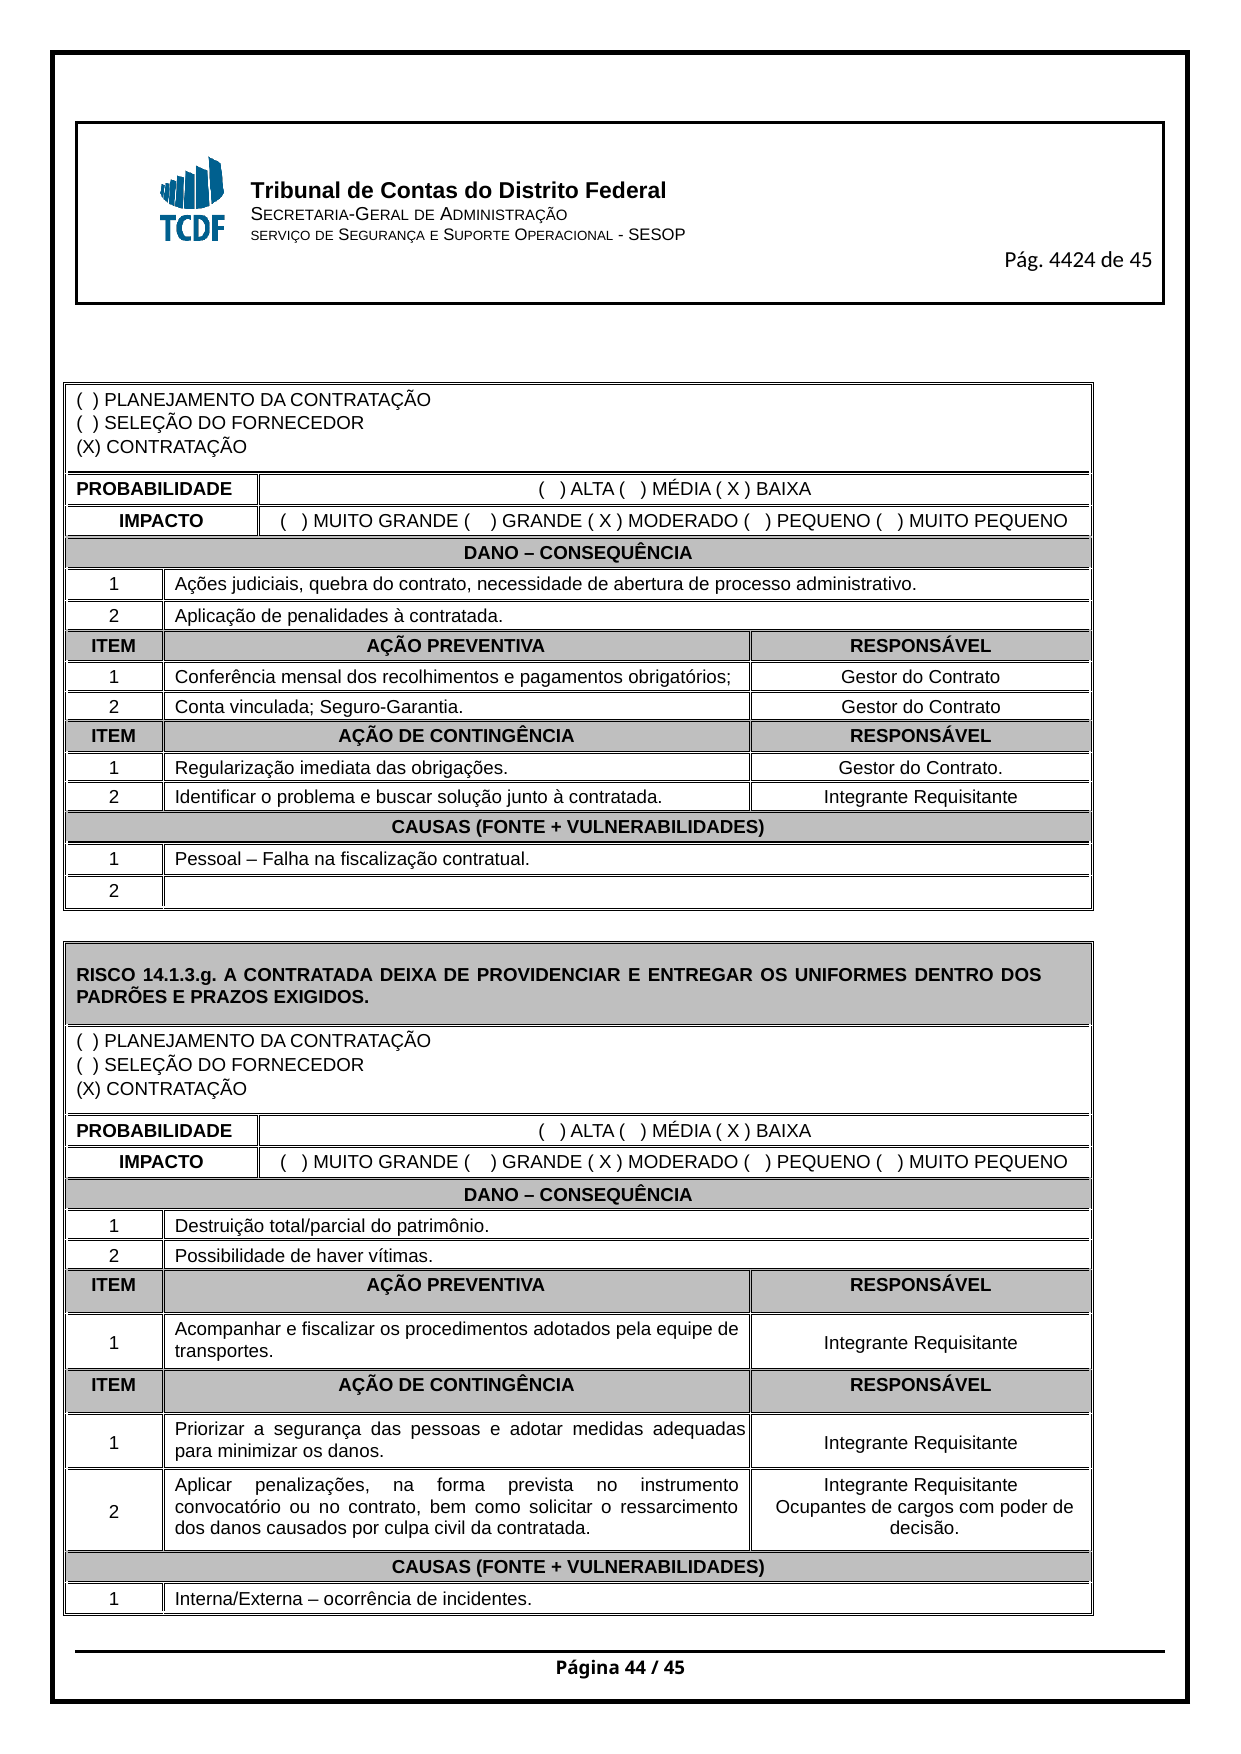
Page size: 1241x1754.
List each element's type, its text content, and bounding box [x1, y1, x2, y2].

table_cell Destruição total/parcial do patrimônio. [164, 1208, 1092, 1238]
table_cell RESPONSÁVEL [752, 1368, 1091, 1412]
table_cell IMPACTO [66, 1145, 257, 1177]
table_cell 1 [65, 1208, 164, 1238]
table_cell Identificar o problema e buscar solução junto à contratada. [165, 783, 749, 810]
table_cell PROBABILIDADE [66, 471, 257, 503]
table_cell CAUSAS (FONTE + VULNERABILIDADES) [66, 1550, 1091, 1581]
table_cell 2 [65, 780, 164, 810]
table_cell ( ) PLANEJAMENTO DA CONTRATAÇÃO ( ) SELEÇÃO DO FORNECEDOR (X) CONTRATAÇÃO [66, 385, 1091, 471]
table_cell Aplicação de penalidades à contratada. [164, 599, 1092, 628]
table_cell DANO – CONSEQUÊNCIA [66, 1177, 1091, 1208]
table_cell Interna/Externa – ocorrência de incidentes. [164, 1581, 1092, 1613]
table_cell Gestor do Contrato. [752, 751, 1091, 780]
table_cell 1 [66, 1412, 162, 1467]
table_cell Conta vinculada; Seguro-Garantia. [165, 693, 749, 719]
table_cell 2 [65, 1467, 164, 1550]
table_cell RESPONSÁVEL [752, 1268, 1091, 1312]
table_cell ( ) PLANEJAMENTO DA CONTRATAÇÃO ( ) SELEÇÃO DO FORNECEDOR (X) CONTRATAÇÃO [66, 1024, 1091, 1113]
table_cell Possibilidade de haver vítimas. [164, 1238, 1092, 1267]
table_cell ITEM [66, 1368, 162, 1412]
table_cell 1 [66, 751, 162, 780]
table_cell ( ) MUITO GRANDE ( ) GRANDE ( X ) MODERADO ( ) PEQUENO ( ) MUITO PEQUENO [260, 1145, 1091, 1177]
table_cell Pessoal – Falha na fiscalização contratual. [165, 841, 1091, 873]
table_cell 2 [65, 599, 164, 628]
table_cell DANO – CONSEQUÊNCIA [65, 535, 1092, 567]
table_cell Gestor do Contrato [752, 690, 1091, 719]
table_cell Integrante Requisitante [752, 1412, 1091, 1467]
table_cell ITEM [65, 719, 164, 751]
table_cell 1 [66, 1312, 162, 1367]
table_cell CAUSAS (FONTE + VULNERABILIDADES) [65, 810, 1092, 841]
table_cell RESPONSÁVEL [751, 719, 1092, 751]
table_cell ITEM [66, 1268, 162, 1312]
table_cell 1 [66, 841, 162, 873]
table_cell 1 [65, 1581, 164, 1613]
table_cell Conferência mensal dos recolhimentos e pagamentos obrigatórios; [165, 663, 749, 689]
table_cell Ações judiciais, quebra do contrato, necessidade de abertura de processo administrativo. [165, 567, 1091, 599]
table_cell Integrante Requisitante Ocupantes de cargos com poder de decisão. [751, 1467, 1092, 1550]
table_cell Priorizar a segurança das pessoas e adotar medidas adequadas para minimizar os danos. [165, 1415, 749, 1467]
table_cell AÇÃO DE CONTINGÊNCIA [165, 1371, 749, 1412]
table_cell RESPONSÁVEL [752, 629, 1091, 660]
table_cell 1 [66, 567, 162, 599]
table_cell AÇÃO PREVENTIVA [165, 632, 749, 660]
table_cell ( ) ALTA ( ) MÉDIA ( X ) BAIXA [259, 1113, 1092, 1145]
table_cell Regularização imediata das obrigações. [165, 754, 749, 780]
picture [148, 155, 236, 243]
table_cell 1 [66, 660, 162, 689]
table_header RISCO 14.1.3.g. A CONTRATADA DEIXA DE PROVIDENCIAR E ENTREGAR OS UNIFORMES DENTRO DOS PADRÕES E PRAZOS EXIGIDOS. [66, 944, 1091, 1024]
table_cell AÇÃO DE CONTINGÊNCIA [165, 722, 749, 751]
table_cell Acompanhar e fiscalizar os procedimentos adotados pela equipe de transportes. [165, 1315, 749, 1367]
table_cell 2 [66, 690, 162, 719]
table_cell [164, 874, 1091, 908]
table_cell ITEM [66, 629, 162, 660]
table_cell PROBABILIDADE [65, 1113, 258, 1145]
table_cell 2 [65, 1238, 164, 1267]
table_cell Aplicar penalizações, na forma prevista no instrumento convocatório ou no contrato, bem como solicitar o ressarcimento dos danos causados por culpa civil da contratada. [165, 1470, 749, 1550]
table_cell Integrante Requisitante [752, 1312, 1091, 1367]
table_cell ( ) ALTA ( ) MÉDIA ( X ) BAIXA [260, 471, 1091, 503]
table_cell ( ) MUITO GRANDE ( ) GRANDE ( X ) MODERADO ( ) PEQUENO ( ) MUITO PEQUENO [260, 504, 1091, 535]
table_cell AÇÃO PREVENTIVA [165, 1271, 749, 1312]
table_cell Gestor do Contrato [752, 660, 1091, 689]
table_cell 2 [66, 874, 164, 908]
table_cell Integrante Requisitante [751, 780, 1092, 810]
table_cell IMPACTO [66, 504, 257, 535]
